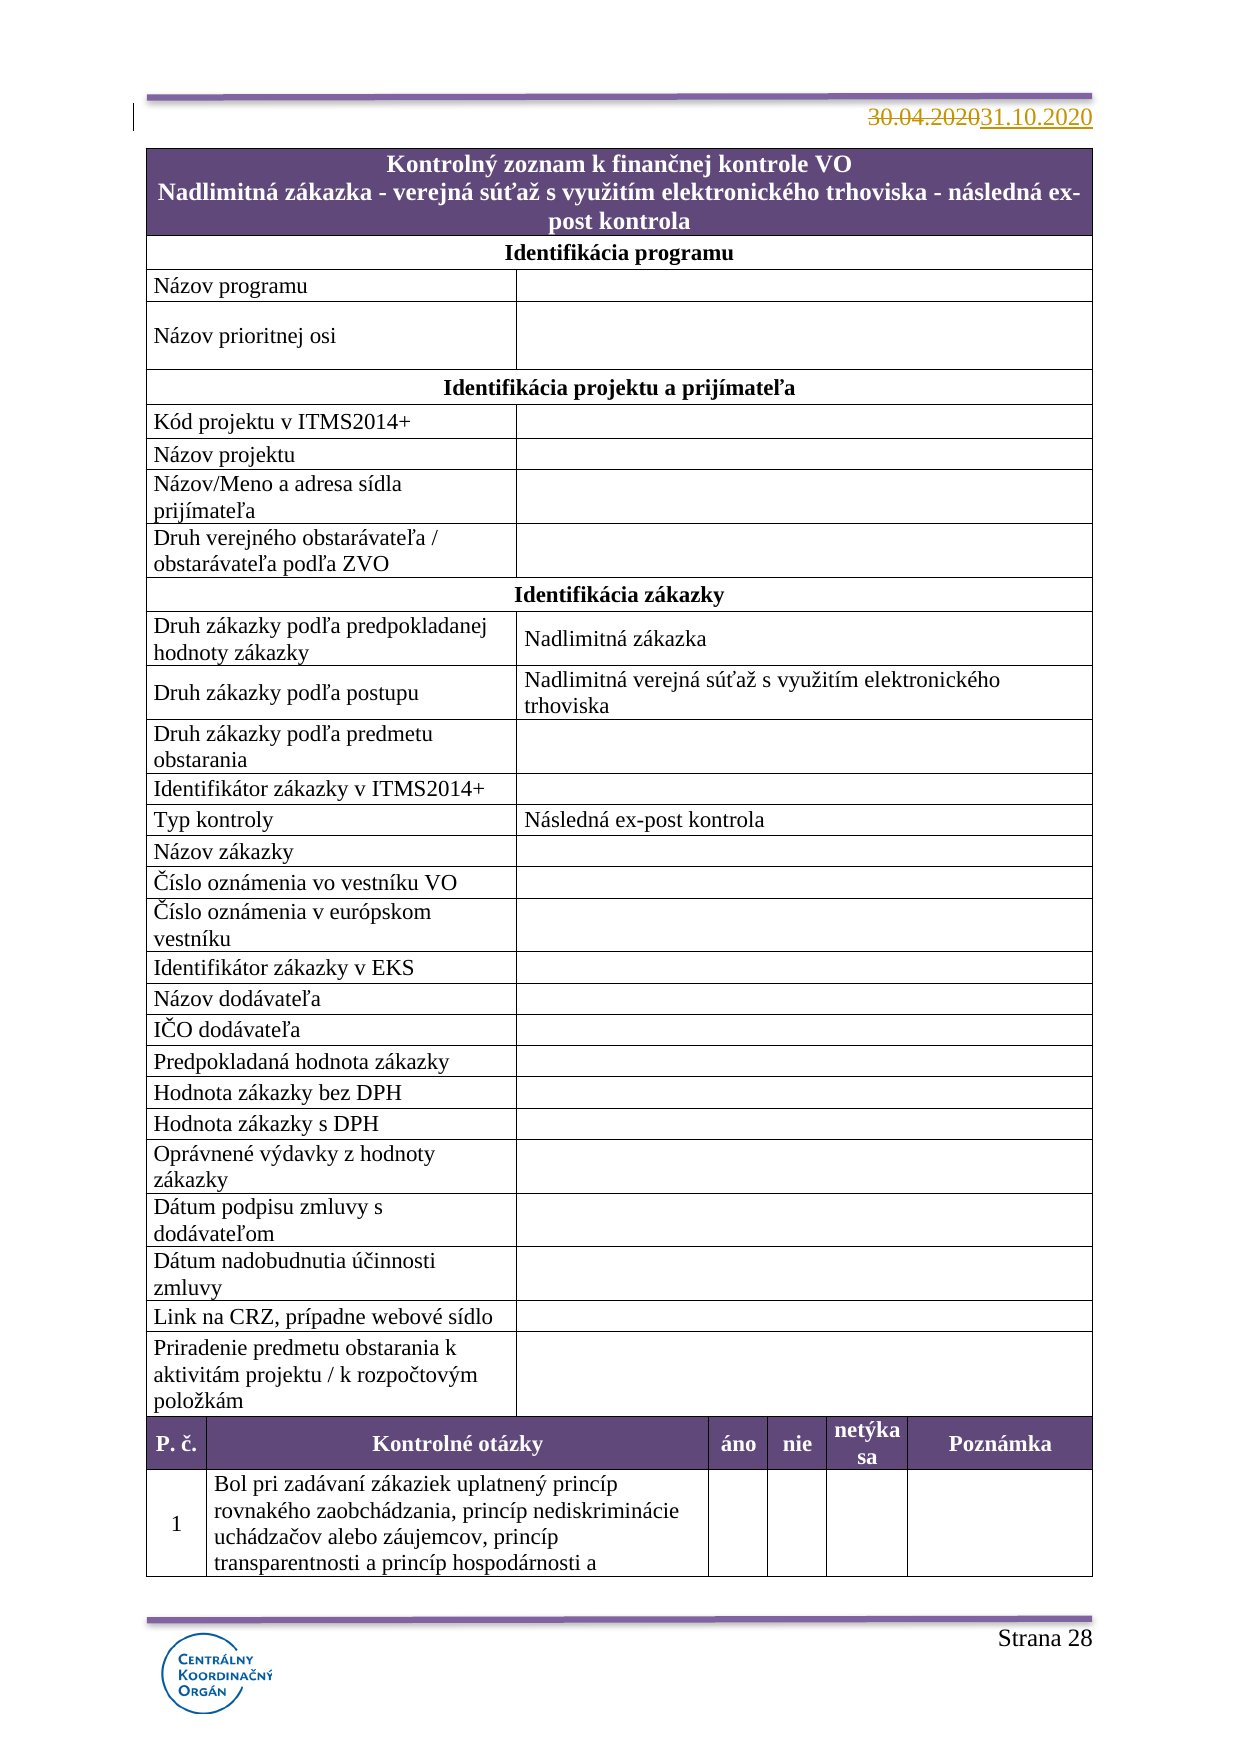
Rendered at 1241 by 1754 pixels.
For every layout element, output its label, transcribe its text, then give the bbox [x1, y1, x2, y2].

table_cell [517, 524, 1092, 577]
table_cell Poznámka [908, 1417, 1092, 1469]
table_cell Identifikácia zákazky [147, 578, 1092, 611]
table_cell P. č. [147, 1417, 206, 1469]
table_cell [517, 720, 1092, 772]
table_cell Názov dodávateľa [147, 984, 516, 1014]
table_cell [517, 470, 1092, 523]
table_cell [517, 1077, 1092, 1107]
table_cell Priradenie predmetu obstarania k aktivitám projektu / k rozpočtovým položkám [147, 1332, 516, 1416]
table_cell Kód projektu v ITMS2014+ [147, 405, 516, 438]
table_cell [517, 302, 1092, 369]
table_cell [517, 405, 1092, 438]
table_cell Názov/Meno a adresa sídla prijímateľa [147, 470, 516, 523]
table_cell [517, 899, 1092, 951]
table_cell [517, 1046, 1092, 1076]
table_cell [207, 1470, 708, 1576]
table_cell Oprávnené výdavky z hodnoty zákazky [147, 1140, 516, 1192]
table_cell [517, 270, 1092, 301]
table_cell Hodnota zákazky bez DPH [147, 1077, 516, 1107]
table_cell [517, 1247, 1092, 1300]
table_cell Číslo oznámenia vo vestníku VO [147, 867, 516, 897]
table_cell netýka sa [827, 1417, 907, 1469]
table_cell Identifikátor zákazky v EKS [147, 952, 516, 982]
table_cell [517, 439, 1092, 469]
table_cell Dátum podpisu zmluvy s dodávateľom [147, 1194, 516, 1246]
table_cell [517, 1194, 1092, 1246]
table_cell Názov zákazky [147, 836, 516, 866]
table_cell [768, 1470, 826, 1576]
table_cell [709, 1470, 767, 1576]
table_cell Druh zákazky podľa postupu [147, 666, 516, 719]
table_cell [517, 952, 1092, 982]
table_cell [517, 1332, 1092, 1416]
table_cell Identifikácia programu [147, 236, 1092, 269]
table_cell Identifikácia projektu a prijímateľa [147, 370, 1092, 404]
table_cell Hodnota zákazky s DPH [147, 1109, 516, 1139]
table_cell Názov prioritnej osi [147, 302, 516, 369]
table_cell [517, 1109, 1092, 1139]
table_cell Typ kontroly [147, 805, 516, 835]
table_cell IČO dodávateľa [147, 1015, 516, 1045]
table_cell Identifikátor zákazky v ITMS2014+ [147, 774, 516, 804]
table_cell Druh zákazky podľa predpokladanej hodnoty zákazky [147, 612, 516, 665]
table_cell [517, 867, 1092, 897]
table_cell [517, 1301, 1092, 1331]
table_cell Druh zákazky podľa predmetu obstarania [147, 720, 516, 772]
table_cell [517, 774, 1092, 804]
table_cell [517, 1140, 1092, 1192]
table_cell Link na CRZ, prípadne webové sídlo [147, 1301, 516, 1331]
table_cell áno [709, 1417, 767, 1469]
table_cell Názov programu [147, 270, 516, 301]
table_cell [827, 1470, 907, 1576]
table_cell nie [768, 1417, 826, 1469]
table_cell Nadlimitná zákazka [517, 612, 1092, 665]
table_cell Nadlimitná verejná súťaž s využitím elektronického trhoviska [517, 666, 1092, 719]
table_cell Číslo oznámenia v európskom vestníku [147, 899, 516, 951]
table_cell Názov projektu [147, 439, 516, 469]
table_cell Druh verejného obstarávateľa / obstarávateľa podľa ZVO [147, 524, 516, 577]
picture [159, 1631, 272, 1713]
table_header Kontrolný zoznam k finančnej kontrole VO Nadlimitná zákazka - verejná súťaž s využitím elektronického trhoviska - následná ex-post kontrola [147, 149, 1092, 235]
table_cell Predpokladaná hodnota zákazky [147, 1046, 516, 1076]
table_cell Dátum nadobudnutia účinnosti zmluvy [147, 1247, 516, 1300]
table_cell [517, 836, 1092, 866]
table_cell [908, 1470, 1092, 1576]
table_cell Kontrolné otázky [207, 1417, 708, 1469]
table_cell 1 [147, 1470, 206, 1576]
table_cell Následná ex-post kontrola [517, 805, 1092, 835]
table_cell [517, 1015, 1092, 1045]
table_cell [517, 984, 1092, 1014]
